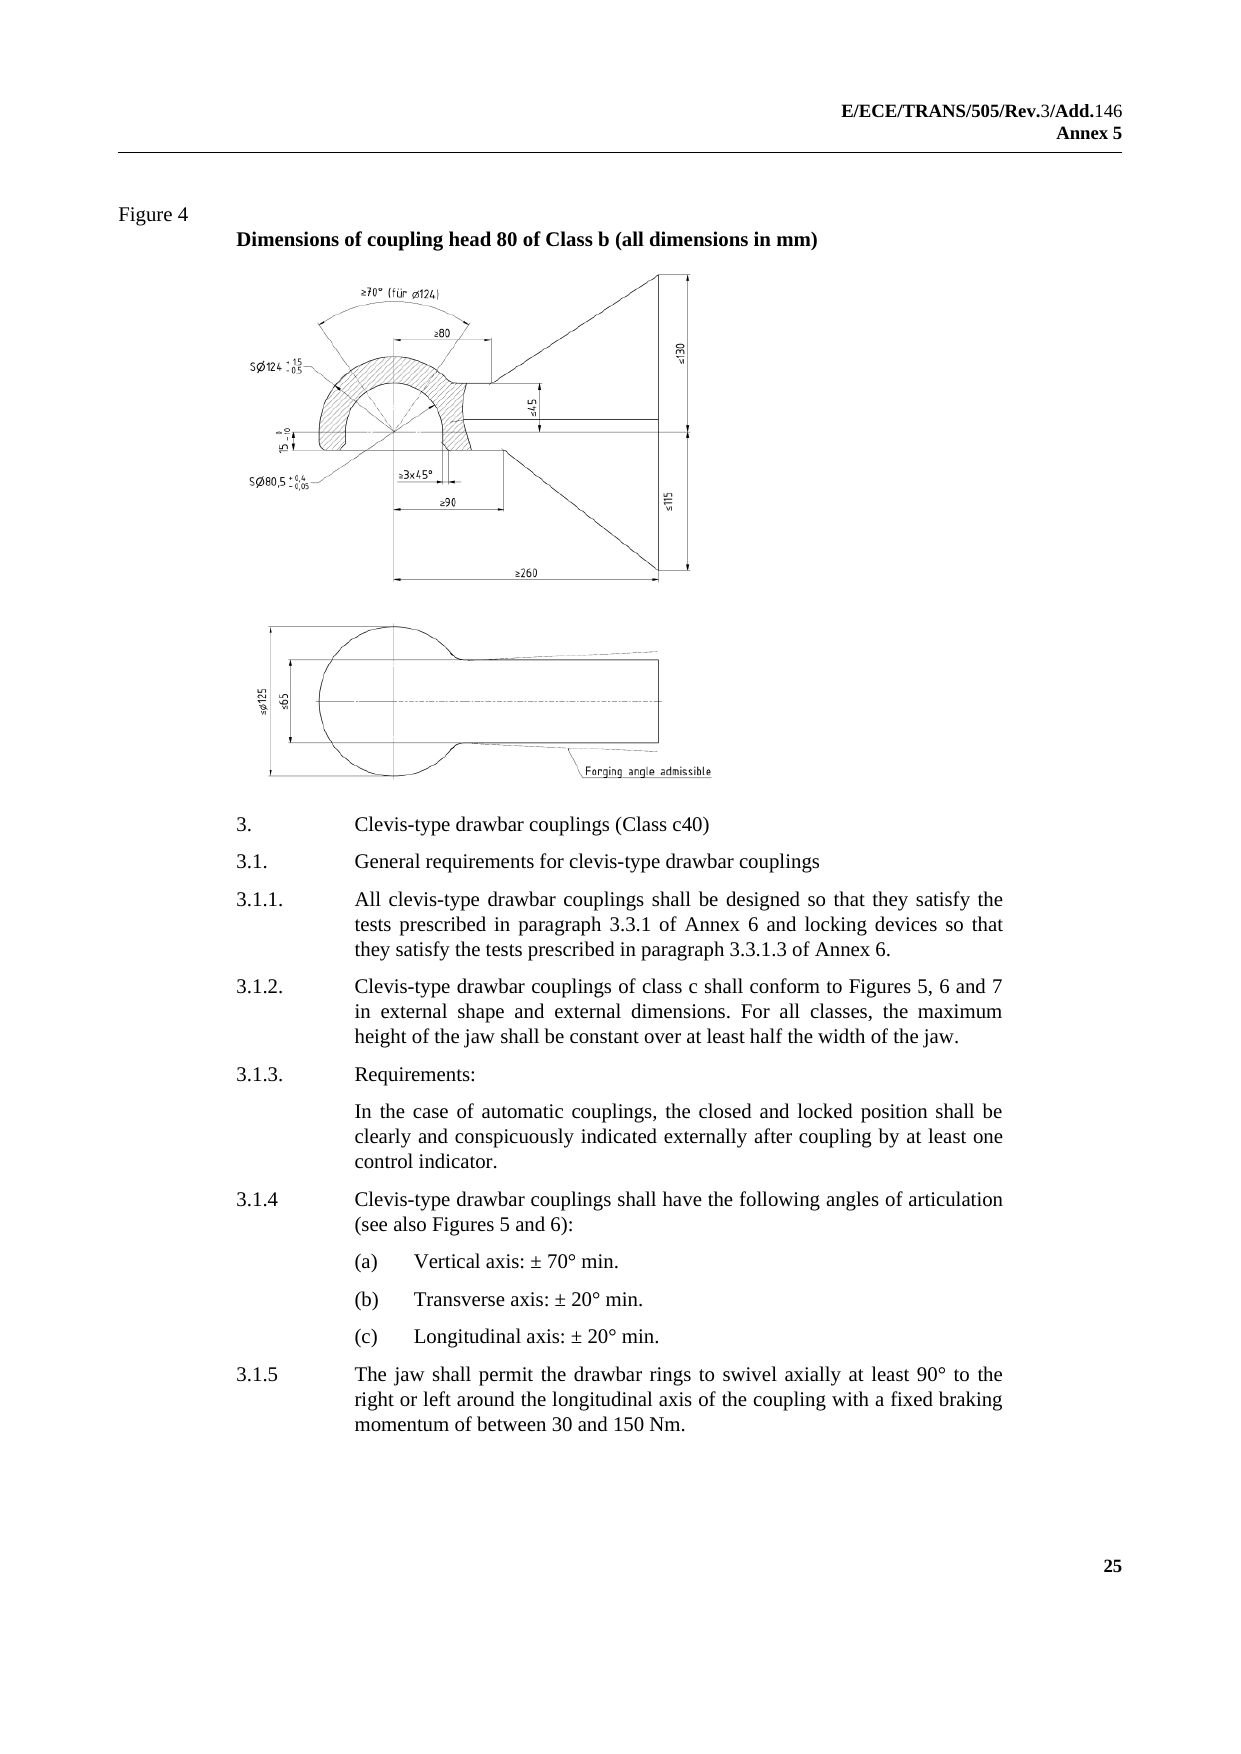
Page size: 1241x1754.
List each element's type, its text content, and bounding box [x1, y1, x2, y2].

text Dimensions of coupling head 80 of Class b (all dimensions in mm) [236, 226, 1004, 251]
text 3.1.4 Clevis-type drawbar couplings shall have the following angles of articulation (see also Figures 5 and 6): [236, 1186, 1004, 1236]
text 3.1.3. Requirements: [236, 1061, 1004, 1086]
subtitle Figure 4 [118, 202, 1122, 226]
text 3.1.1. All clevis-type drawbar couplings shall be designed so that they satisfy the tests prescribed in paragraph 3.3.1 of Annex 6 and locking devices so that they satisfy the tests prescribed in paragraph 3.3.1.3 of Annex 6. [236, 886, 1004, 961]
text (b) Transverse axis: ± 20° min. [354, 1286, 1004, 1311]
text 3.1.5 The jaw shall permit the drawbar rings to swivel axially at least 90° to the right or left around the longitudinal axis of the coupling with a fixed braking momentum of between 30 and 150 Nm. [236, 1361, 1004, 1436]
text In the case of automatic couplings, the closed and locked position shall be clearly and conspicuously indicated externally after coupling by at least one control indicator. [236, 1098, 1004, 1173]
text (c) Longitudinal axis: ± 20° min. [354, 1323, 1004, 1348]
text 3.1.2. Clevis-type drawbar couplings of class c shall conform to Figures 5, 6 and 7 in external shape and external dimensions. For all classes, the maximum height of the jaw shall be constant over at least half the width of the jaw. [236, 973, 1004, 1048]
text (a) Vertical axis: ± 70° min. [354, 1248, 1004, 1273]
text 3.1. General requirements for clevis-type drawbar couplings [236, 848, 1004, 873]
text 3. Clevis-type drawbar couplings (Class c40) [236, 811, 1004, 836]
